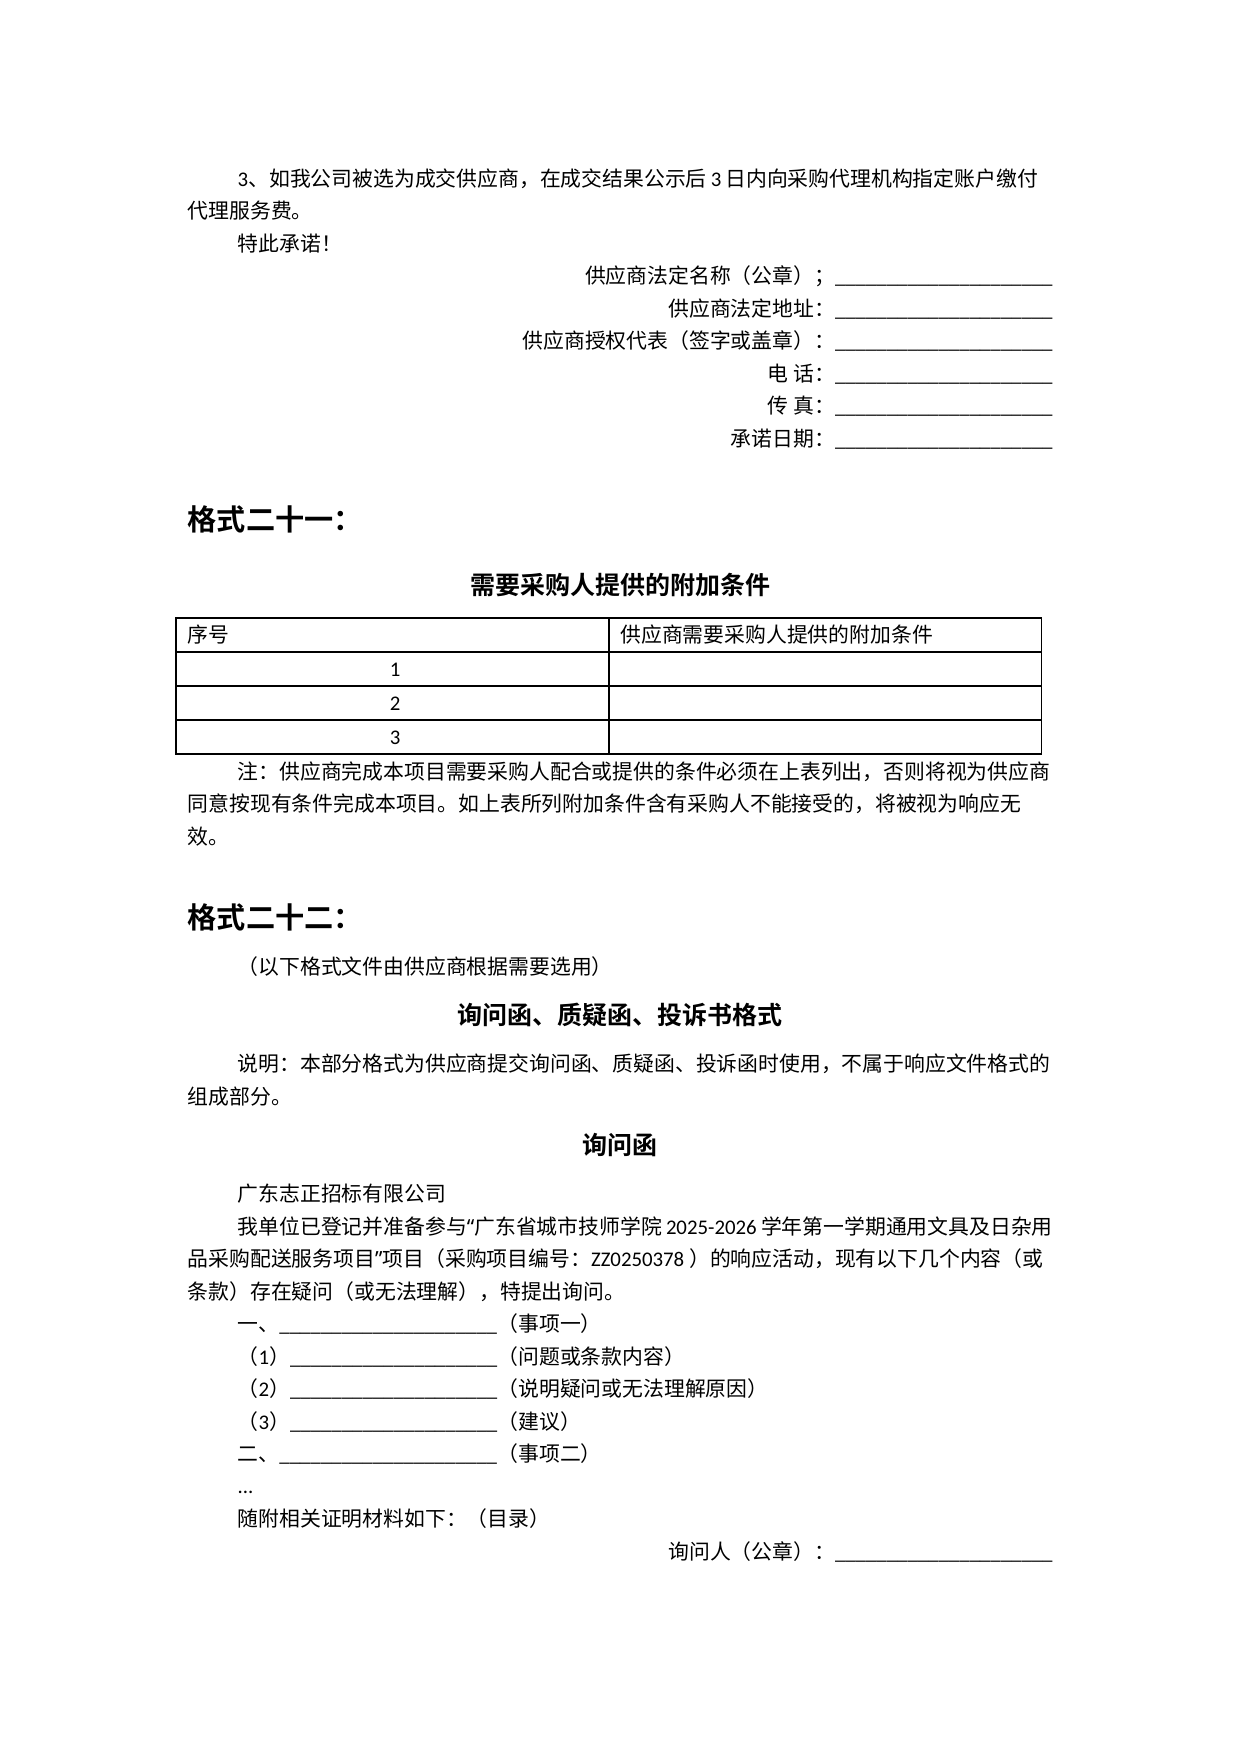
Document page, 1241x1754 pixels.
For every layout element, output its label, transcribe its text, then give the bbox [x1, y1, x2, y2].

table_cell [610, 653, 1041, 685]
text 供应商授权代表（签字或盖章）：_____________________ [187, 324, 1053, 357]
text 需要采购人提供的附加条件 [187, 552, 1053, 617]
text 注：供应商完成本项目需要采购人配合或提供的条件必须在上表列出，否则将视为供应商同意按现有条件完成本项目。如上表所列附加条件含有采购人不能接受的，将被视为响应无效。 [187, 755, 1053, 852]
text 我单位已登记并准备参与“广东省城市技师学院2025-2026学年第一学期通用文具及日杂用品采购配送服务项目”项目（采购项目编号：ZZ0250378 ）的响应活动，现有以下几个内容（或条款）存在疑问（或无法理解），特提出询问。 [187, 1210, 1053, 1307]
text 广东志正招标有限公司 [187, 1177, 1053, 1210]
text 询问人（公章）：_____________________ [187, 1535, 1053, 1567]
text 二、_____________________（事项二） [187, 1437, 1053, 1470]
text 传 真：_____________________ [187, 389, 1053, 422]
text （1）____________________（问题或条款内容） [187, 1340, 1053, 1372]
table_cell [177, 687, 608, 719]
text 询问函、质疑函、投诉书格式 [187, 982, 1053, 1047]
text ... [187, 1470, 1053, 1502]
text 说明：本部分格式为供应商提交询问函、质疑函、投诉函时使用，不属于响应文件格式的组成部分。 [187, 1047, 1053, 1112]
text 随附相关证明材料如下：（目录） [187, 1502, 1053, 1535]
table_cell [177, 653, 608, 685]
text 供应商法定地址：_____________________ [187, 292, 1053, 324]
text 一、_____________________（事项一） [187, 1307, 1053, 1340]
text 供应商法定名称（公章）；_____________________ [187, 259, 1053, 292]
text 询问函 [187, 1112, 1053, 1177]
text 特此承诺！ [187, 227, 1053, 259]
text （2）____________________（说明疑问或无法理解原因） [187, 1372, 1053, 1405]
text 格式二十一： [187, 487, 1053, 552]
text （以下格式文件由供应商根据需要选用） [187, 950, 1053, 982]
text 3、如我公司被选为成交供应商，在成交结果公示后3日内向采购代理机构指定账户缴付代理服务费。 [187, 162, 1053, 227]
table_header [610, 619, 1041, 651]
text 格式二十二： [187, 885, 1053, 950]
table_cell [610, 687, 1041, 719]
text （3）____________________（建议） [187, 1405, 1053, 1437]
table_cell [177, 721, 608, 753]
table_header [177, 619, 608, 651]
text 电 话：_____________________ [187, 357, 1053, 389]
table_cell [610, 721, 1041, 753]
text 承诺日期：_____________________ [187, 422, 1053, 454]
